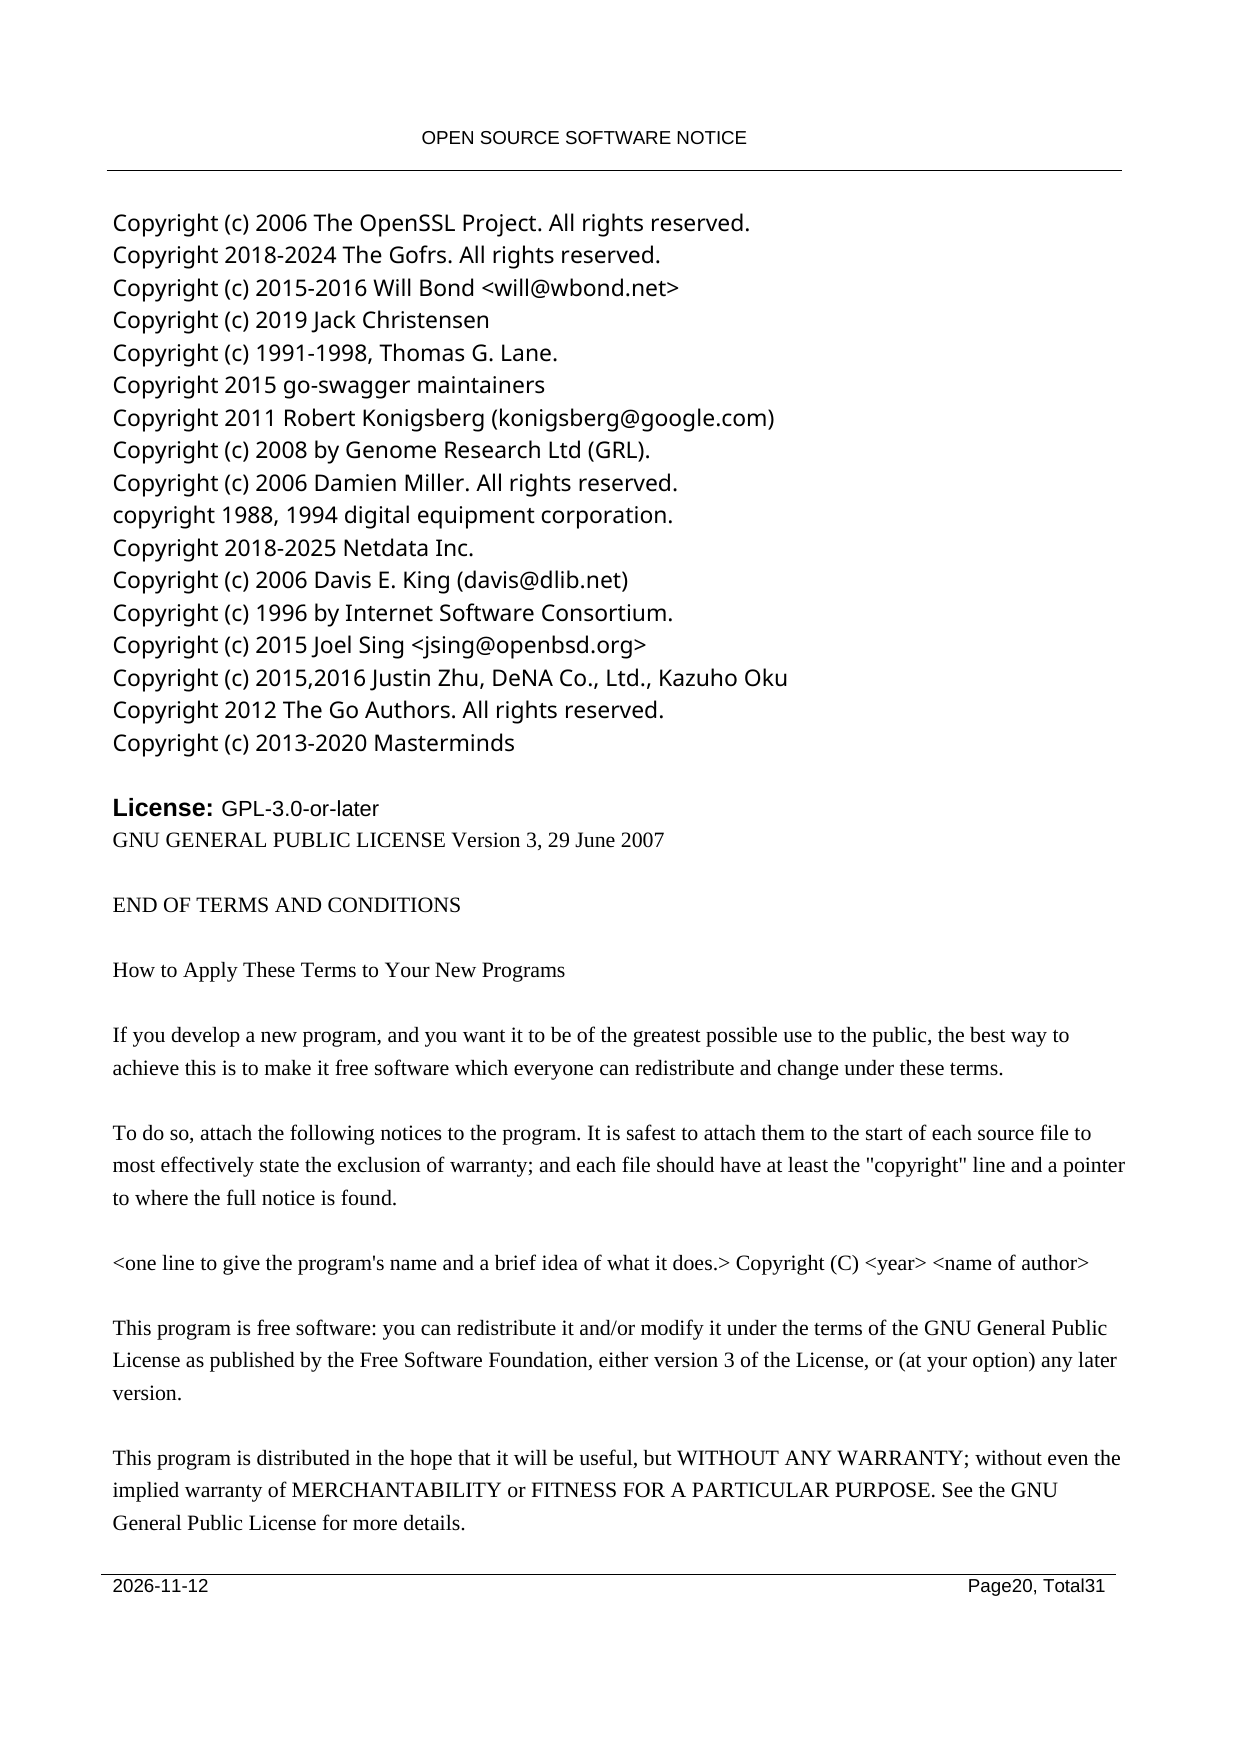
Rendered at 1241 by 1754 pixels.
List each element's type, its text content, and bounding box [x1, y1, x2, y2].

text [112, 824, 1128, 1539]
text License: GPL-3.0-or-later [112, 791, 1128, 824]
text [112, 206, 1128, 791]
